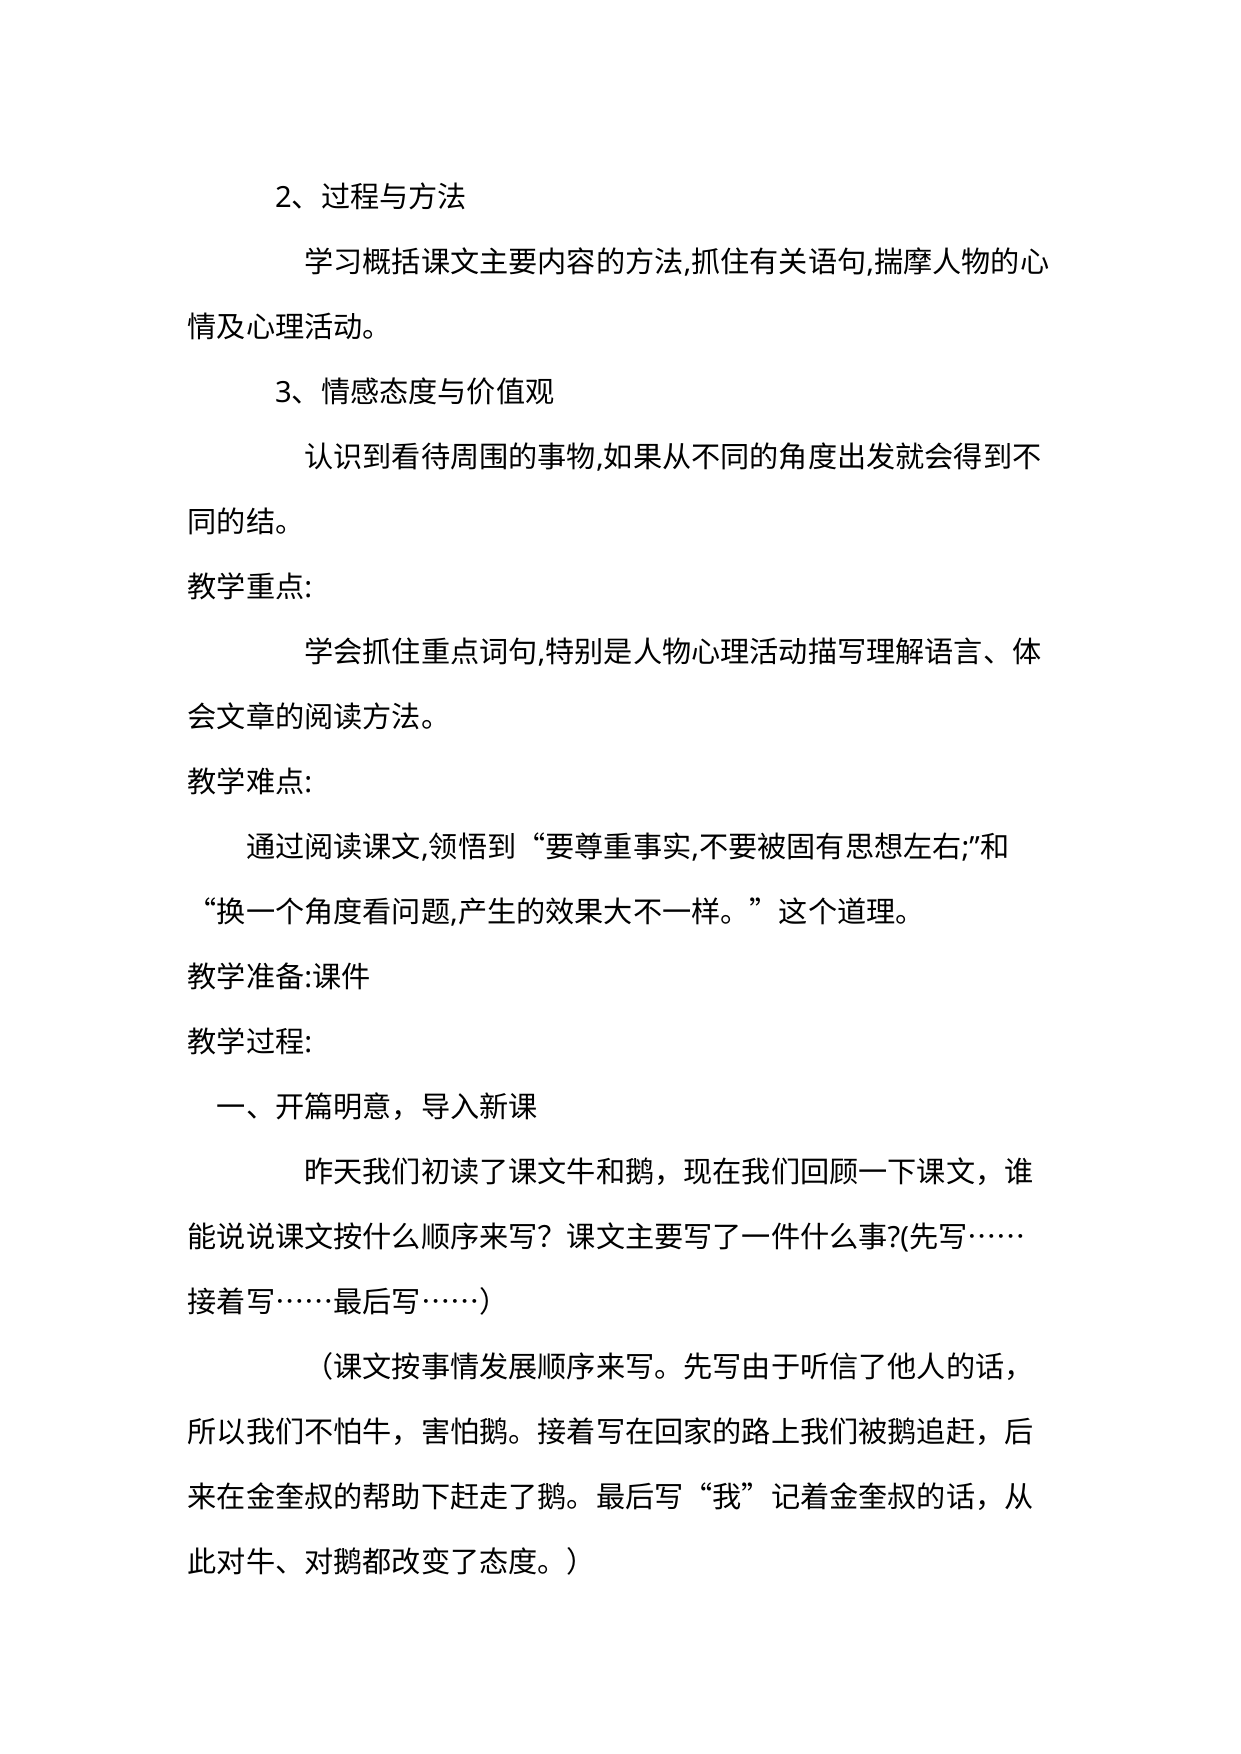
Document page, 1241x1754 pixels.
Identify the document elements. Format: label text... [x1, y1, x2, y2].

text 教学准备:课件 [187, 942, 1053, 1007]
text 学习概括课文主要内容的方法,抓住有关语句,揣摩人物的心情及心理活动。 [187, 227, 1053, 357]
text 学会抓住重点词句,特别是人物心理活动描写理解语言、体会文章的阅读方法。 [187, 617, 1053, 747]
text 昨天我们初读了课文牛和鹅，现在我们回顾一下课文，谁能说说课文按什么顺序来写？课文主要写了一件什么事?(先写……接着写……最后写……） [187, 1137, 1053, 1332]
text 一、开篇明意，导入新课 [187, 1072, 1053, 1137]
text （课文按事情发展顺序来写。先写由于听信了他人的话，所以我们不怕牛，害怕鹅。接着写在回家的路上我们被鹅追赶，后来在金奎叔的帮助下赶走了鹅。最后写“我”记着金奎叔的话，从此对牛、对鹅都改变了态度。） [187, 1332, 1053, 1592]
text 认识到看待周围的事物,如果从不同的角度出发就会得到不同的结。 [187, 422, 1053, 552]
text 教学过程: [187, 1007, 1053, 1072]
text 通过阅读课文,领悟到“要尊重事实,不要被固有思想左右;”和“换一个角度看问题,产生的效果大不一样。”这个道理。 [187, 812, 1053, 942]
text 教学难点: [187, 747, 1053, 812]
text 2、过程与方法 [187, 162, 1053, 227]
text 教学重点: [187, 552, 1053, 617]
text 3、情感态度与价值观 [187, 357, 1053, 422]
